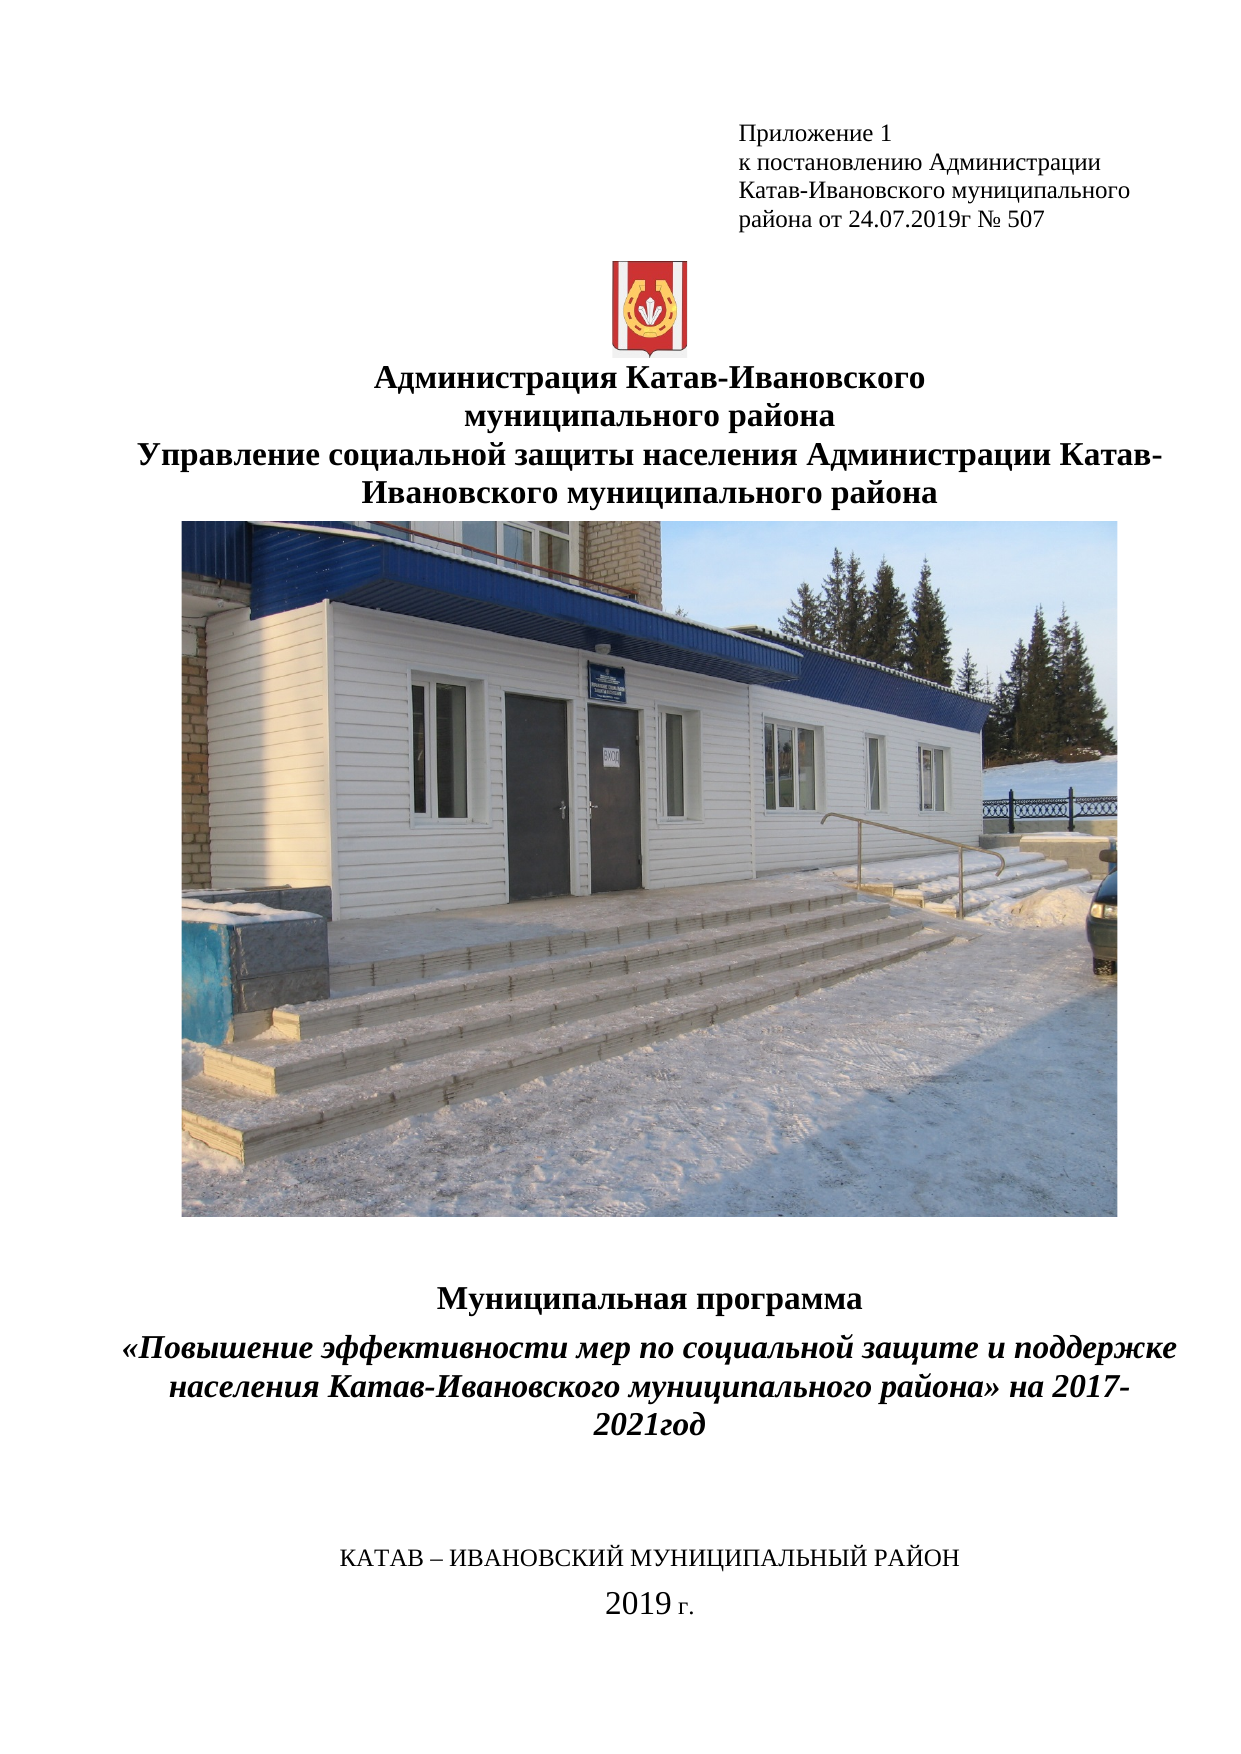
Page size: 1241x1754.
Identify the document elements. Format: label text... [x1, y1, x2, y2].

text Катав-Ивановского муниципального района от 24.07.2019г № 507 [738, 176, 1181, 233]
picture [181, 521, 1118, 1217]
picture [612, 261, 688, 358]
text «Повышение эффективности мер по социальной защите и поддержке населения Катав-Ивановского муниципального района» на 2017-2021год [118, 1327, 1181, 1442]
text Управление социальной защиты населения Администрации Катав-Ивановского муниципального района [118, 434, 1181, 511]
text Муниципальная программа [118, 1278, 1181, 1316]
text муниципального района [118, 396, 1181, 434]
text Приложение 1 к постановлению Администрации [738, 118, 1181, 176]
text КАТАВ – ИВАНОВСКИЙ МУНИЦИПАЛЬНЫЙ РАЙОН [118, 1543, 1181, 1572]
text 2019 г.Паспорт [118, 1583, 1181, 1622]
text Администрация Катав-Ивановского [118, 357, 1181, 396]
